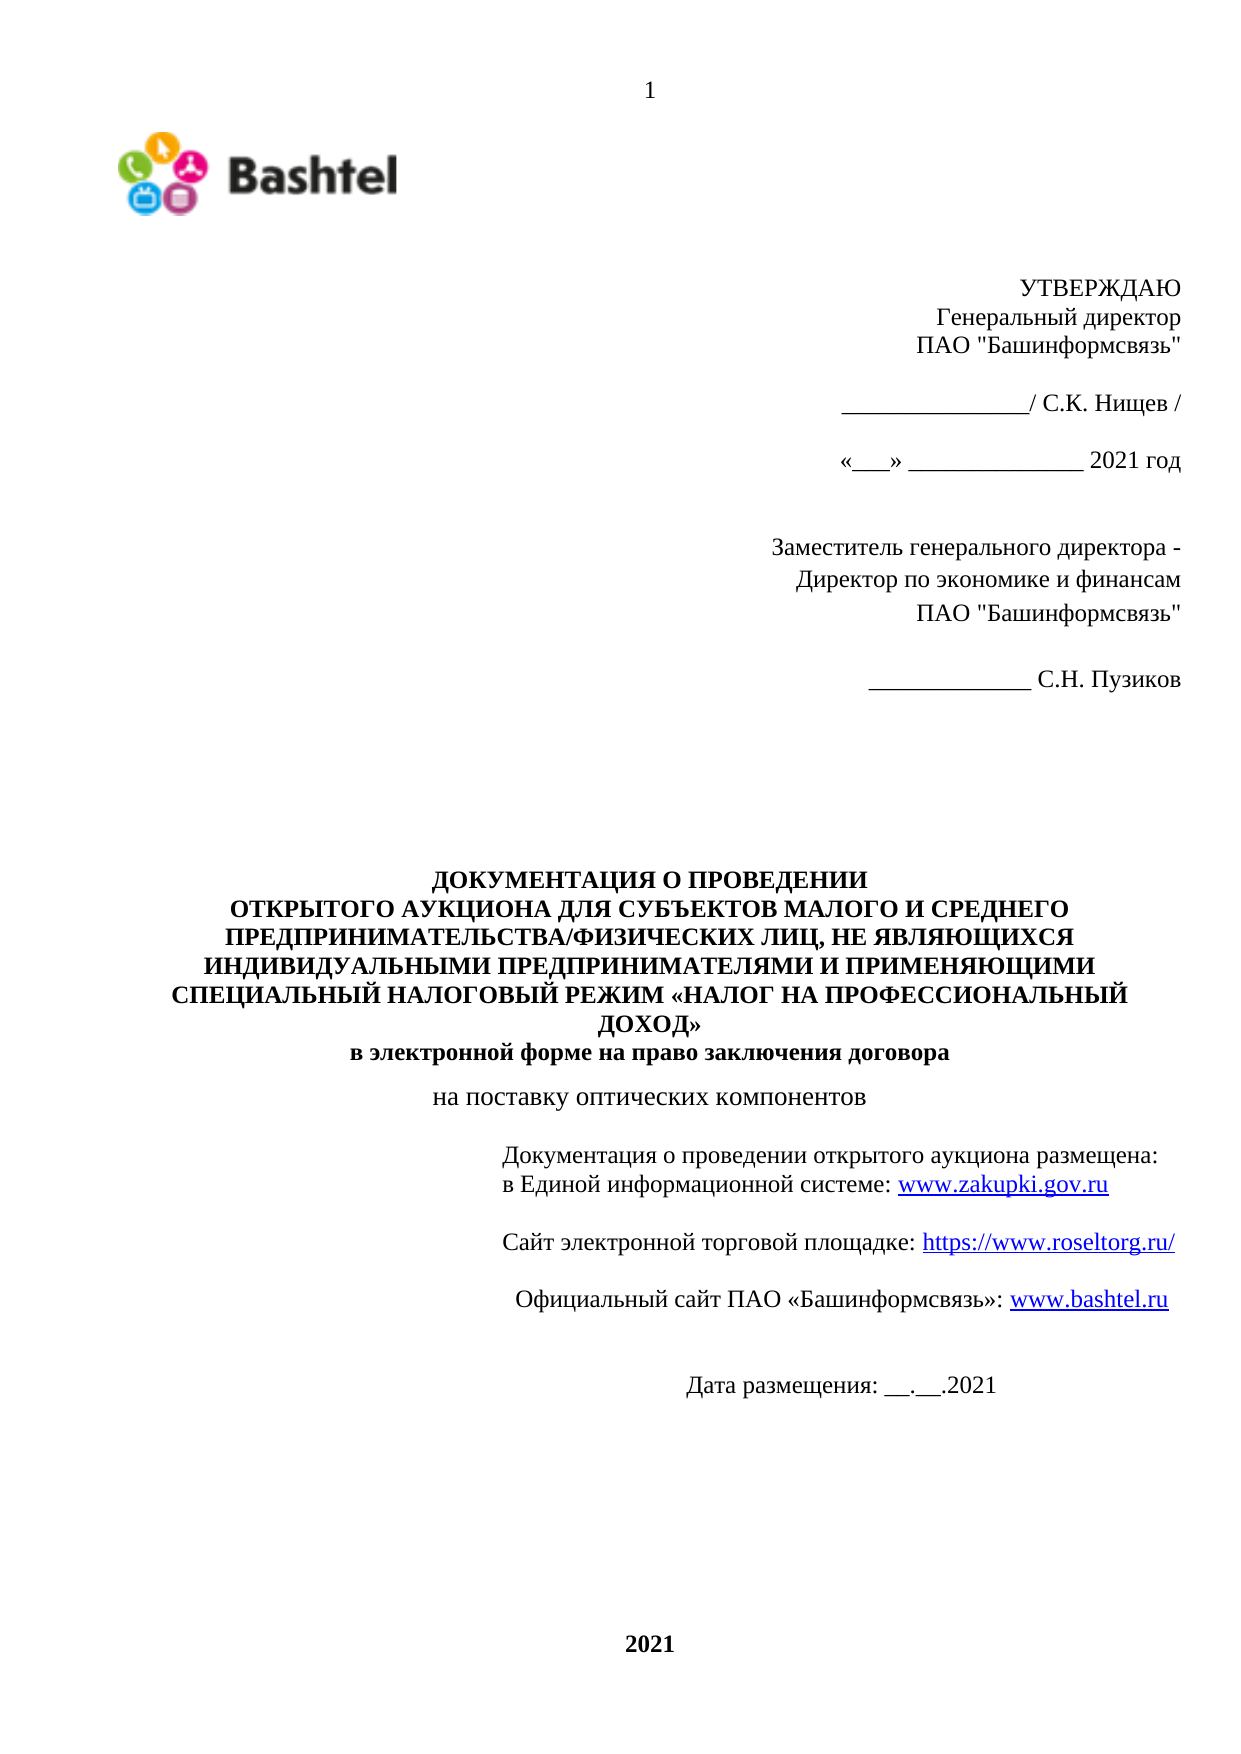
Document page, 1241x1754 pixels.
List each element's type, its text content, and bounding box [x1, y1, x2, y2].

text Документация о проведении открытого аукциона размещена: [502, 1140, 1181, 1169]
text Сайт электронной торговой площадке: https://www.roseltorg.ru/ [502, 1227, 1181, 1255]
text в Единой информационной системе: www.zakupki.gov.ru [502, 1169, 1181, 1198]
text _______________/ С.К. Нищев / [118, 388, 1181, 417]
text на поставку оптических компонентов [118, 1081, 1181, 1112]
text ПАО "Башинформсвязь" [118, 598, 1181, 626]
text 2021 [118, 1629, 1181, 1658]
text УТВЕРЖДАЮ [118, 273, 1181, 302]
text Заместитель генерального директора - Директор по экономике и финансам [118, 532, 1181, 593]
text в электронной форме на право заключения договора [118, 1037, 1181, 1066]
picture [118, 132, 397, 216]
text ПАО "Башинформсвязь" [118, 330, 1181, 359]
text ДОКУМЕНТАЦИЯ О ПРОВЕДЕНИИ [118, 865, 1181, 894]
text Официальный сайт ПАО «Башинформсвязь»: www.bashtel.ru [502, 1284, 1181, 1313]
text _____________ С.Н. Пузиков [118, 664, 1181, 692]
text Дата размещения: __.__.2021 [502, 1370, 1181, 1399]
text Генеральный директор [118, 302, 1181, 330]
text ОТКРЫТОГО АУКЦИОНА ДЛЯ СУБЪЕКТОВ МАЛОГО И СРЕДНЕГО ПРЕДПРИНИМАТЕЛЬСТВА/ФИЗИЧЕСКИХ ЛИЦ, НЕ ЯВЛЯЮЩИХСЯ ИНДИВИДУАЛЬНЫМИ ПРЕДПРИНИМАТЕЛЯМИ И ПРИМЕНЯЮЩИМИ СПЕЦИАЛЬНЫЙ НАЛОГОВЫЙ РЕЖИМ «НАЛОГ НА ПРОФЕССИОНАЛЬНЫЙ ДОХОД» [118, 894, 1181, 1037]
text «___» ______________ 2021 год [118, 445, 1181, 474]
